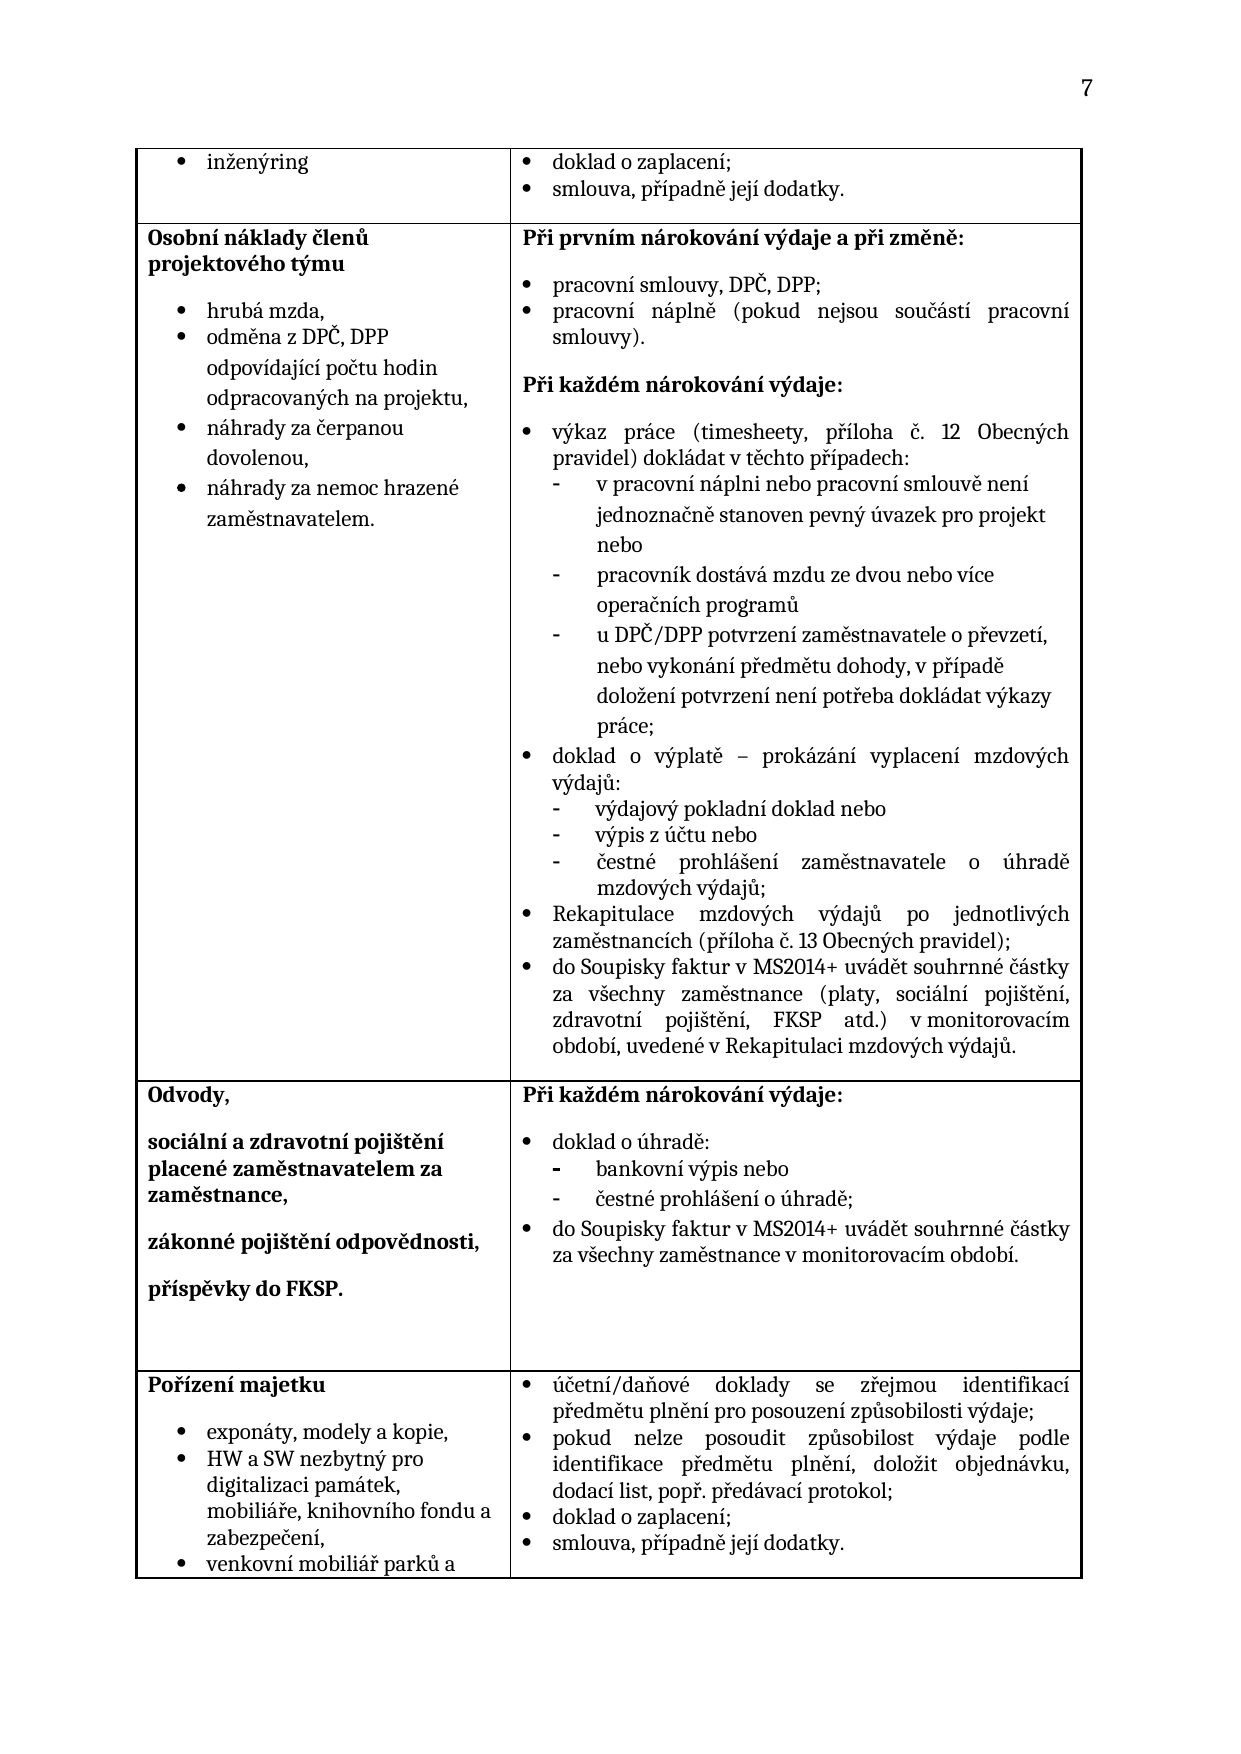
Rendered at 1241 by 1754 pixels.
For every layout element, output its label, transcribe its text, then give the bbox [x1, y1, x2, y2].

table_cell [138, 149, 510, 223]
table_cell Při každém nárokování výdaje: doklad o úhradě: bankovní výpis nebo čestné prohlášení o úhradě; do Soupisky faktur v MS2014+ uvádět souhrnné částky za všechny zaměstnance v monitorovacím období. [511, 1082, 1080, 1370]
table_cell Osobní náklady členů projektového týmu hrubá mzda, odměna z DPČ, DPP odpovídající počtu hodin odpracovaných na projektu, náhrady za čerpanou dovolenou, náhrady za nemoc hrazené zaměstnavatelem. [138, 224, 510, 1080]
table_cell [511, 149, 1080, 223]
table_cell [138, 1372, 510, 1577]
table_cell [511, 1372, 1080, 1577]
table_cell Při prvním nárokování výdaje a při změně: pracovní smlouvy, DPČ, DPP; pracovní náplně (pokud nejsou součástí pracovní smlouvy). Při každém nárokování výdaje: výkaz práce (timesheety, příloha č. 12 Obecných pravidel) dokládat v těchto případech: v pracovní náplni nebo pracovní smlouvě není jednoznačně stanoven pevný úvazek pro projekt nebo pracovník dostává mzdu ze dvou nebo více operačních programů u DPČ/DPP potvrzení zaměstnavatele o převzetí, nebo vykonání předmětu dohody, v případě doložení potvrzení není potřeba dokládat výkazy práce; doklad o výplatě – prokázání vyplacení mzdových výdajů: výdajový pokladní doklad nebo výpis z účtu nebo čestné prohlášení zaměstnavatele o úhradě mzdových výdajů; Rekapitulace mzdových výdajů po jednotlivých zaměstnancích (příloha č. 13 Obecných pravidel); do Soupisky faktur v MS2014+ uvádět souhrnné částky za všechny zaměstnance (platy, sociální pojištění, zdravotní pojištění, FKSP atd.) v monitorovacím období, uvedené v Rekapitulaci mzdových výdajů. [511, 224, 1080, 1080]
table_cell Odvody, sociální a zdravotní pojištění placené zaměstnavatelem za zaměstnance, zákonné pojištění odpovědnosti, příspěvky do FKSP. [138, 1082, 510, 1370]
